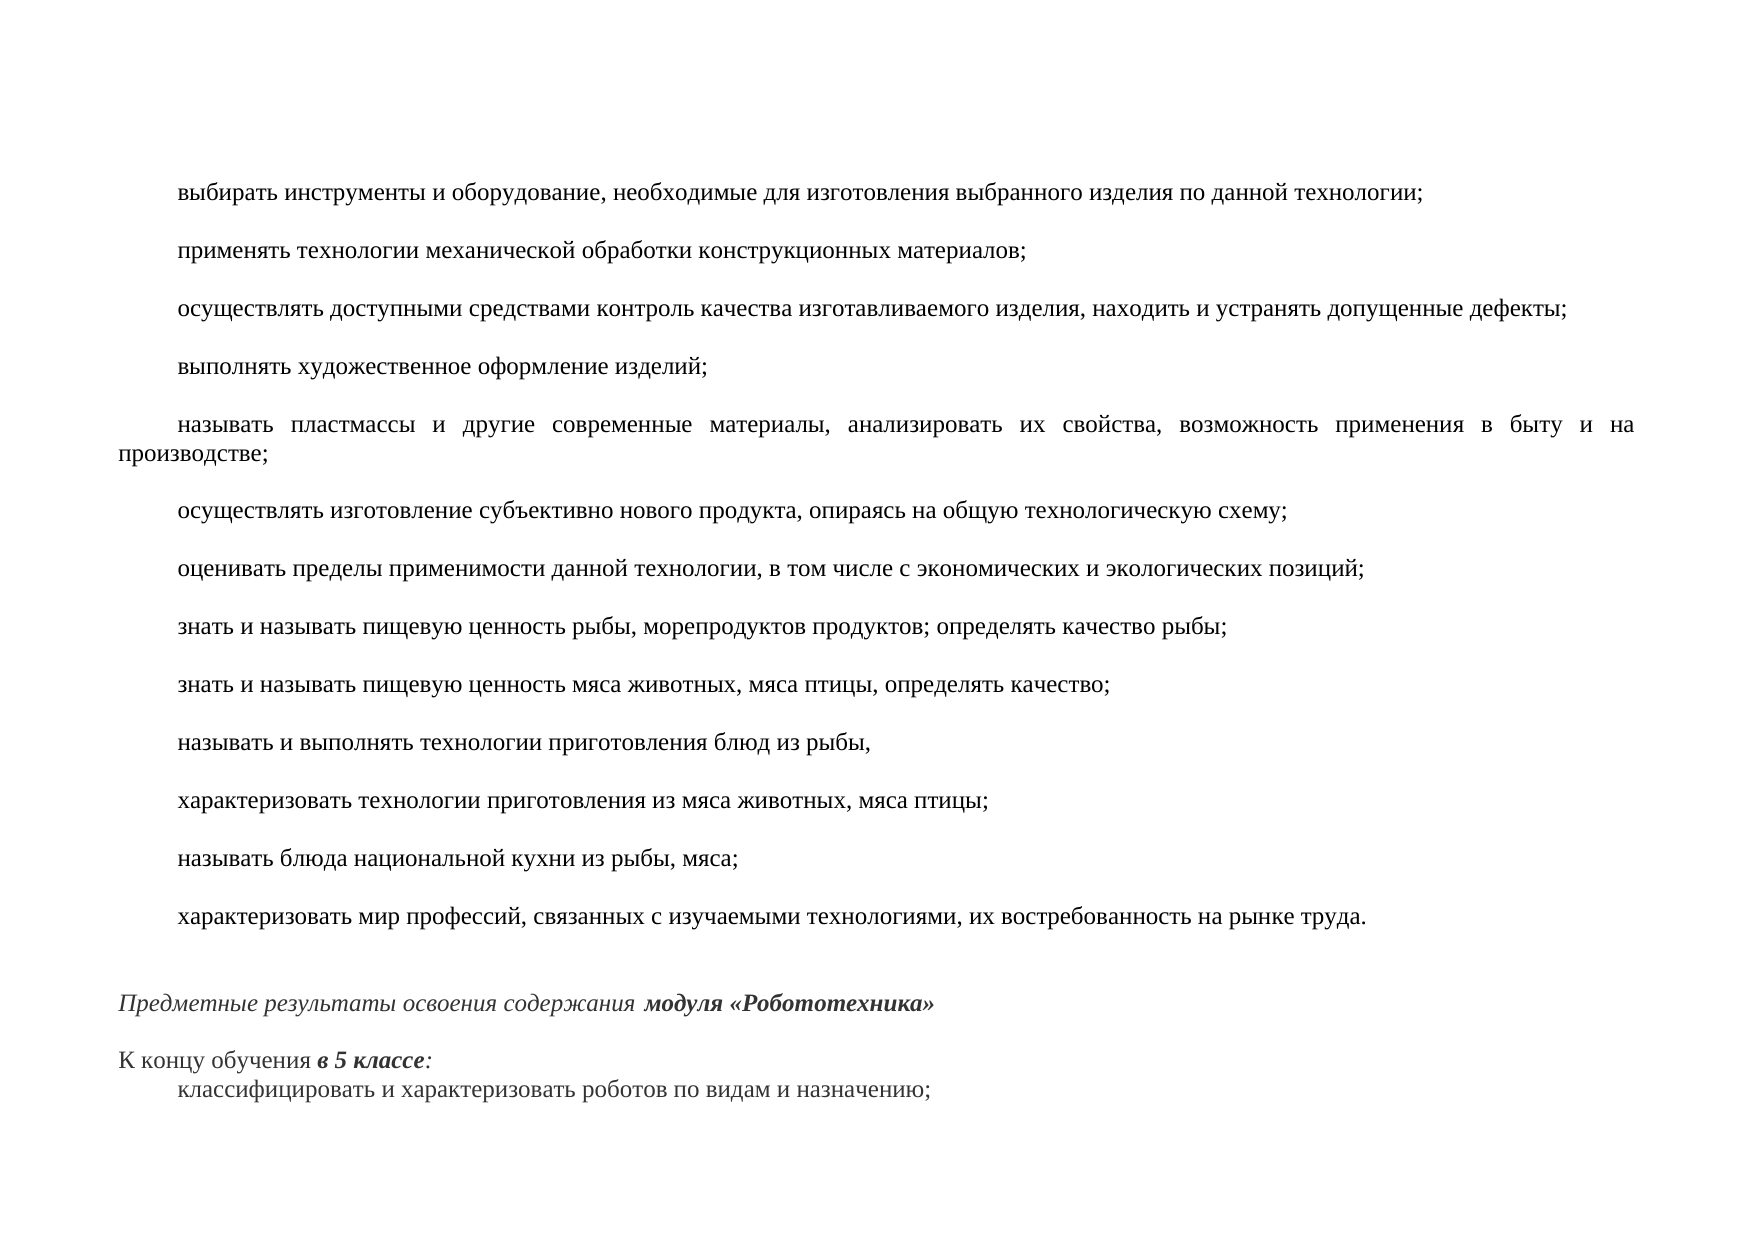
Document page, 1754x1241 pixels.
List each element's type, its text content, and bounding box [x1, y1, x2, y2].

text характеризовать мир профессий, связанных с изучаемыми технологиями, их востребованность на рынке труда. [118, 901, 1636, 930]
text осуществлять изготовление субъективно нового продукта, опираясь на общую технологическую схему; [118, 496, 1636, 524]
text осуществлять доступными средствами контроль качества изготавливаемого изделия, находить и устранять допущенные дефекты; [118, 293, 1636, 322]
text характеризовать технологии приготовления из мяса животных, мяса птицы; [118, 785, 1636, 814]
text оценивать пределы применимости данной технологии, в том числе с экономических и экологических позиций; [118, 553, 1636, 582]
text выполнять художественное оформление изделий; [118, 351, 1636, 380]
text называть и выполнять технологии приготовления блюд из рыбы, [118, 727, 1636, 756]
text Предметные результаты освоения содержания модуля «Робототехника» [118, 959, 1636, 1016]
text применять технологии механической обработки конструкционных материалов; [118, 235, 1636, 264]
text выбирать инструменты и оборудование, необходимые для изготовления выбранного изделия по данной технологии; [118, 177, 1636, 206]
text К концу обучения в 5 классе: [118, 1046, 1636, 1074]
text называть блюда национальной кухни из рыбы, мяса; [118, 843, 1636, 872]
text классифицировать и характеризовать роботов по видам и назначению; [118, 1074, 1636, 1103]
text знать и называть пищевую ценность мяса животных, мяса птицы, определять качество; [118, 669, 1636, 698]
text называть пластмассы и другие современные материалы, анализировать их свойства, возможность применения в быту и на производстве; [118, 409, 1636, 466]
text знать и называть пищевую ценность рыбы, морепродуктов продуктов; определять качество рыбы; [118, 611, 1636, 640]
